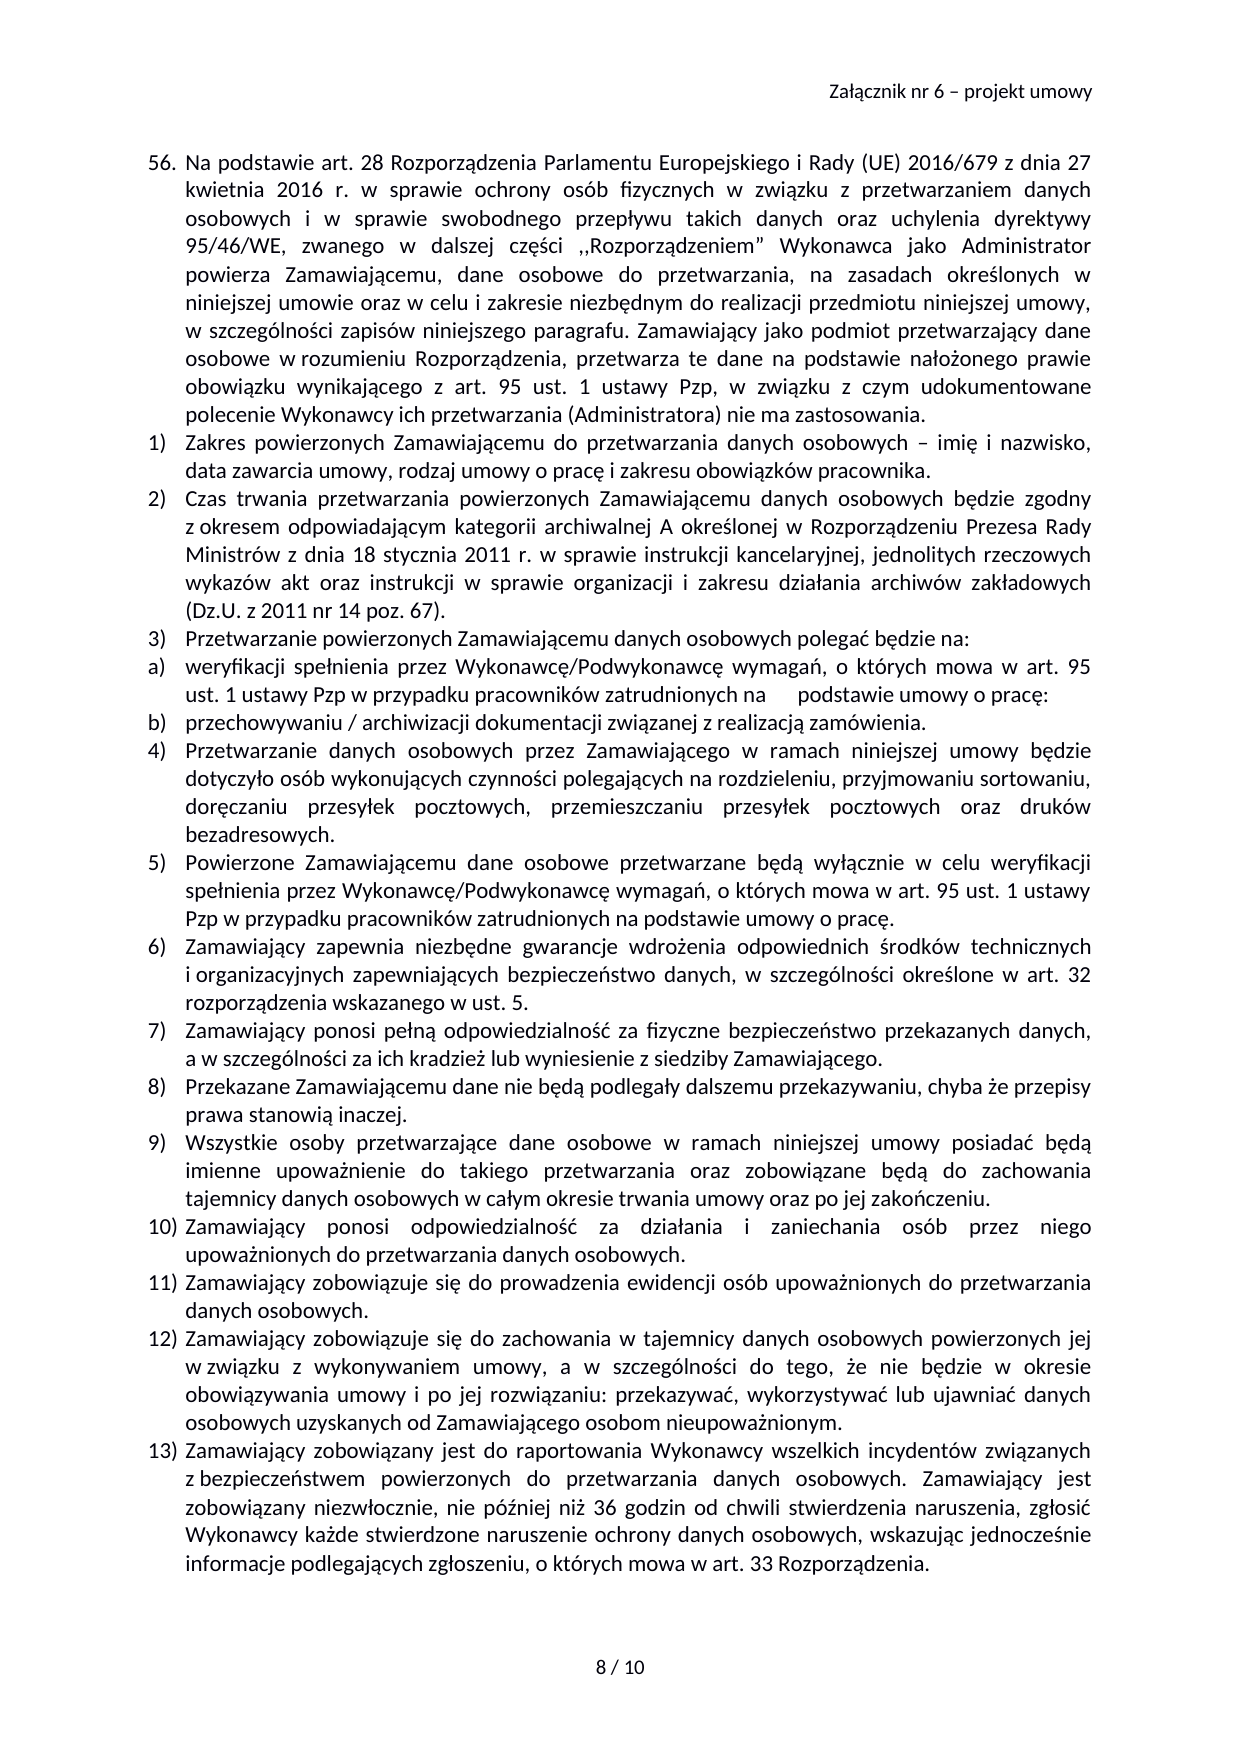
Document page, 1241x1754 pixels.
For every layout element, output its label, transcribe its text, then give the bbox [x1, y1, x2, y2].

list Zamawiający zobowiązany jest do raportowania Wykonawcy wszelkich incydentów związanych z bezpieczeństwem powierzonych do przetwarzania danych osobowych. Zamawiający jest zobowiązany niezwłocznie, nie później niż 36 godzin od chwili stwierdzenia naruszenia, zgłosić Wykonawcy każde stwierdzone naruszenie ochrony danych osobowych, wskazując jednocześnie informacje podlegających zgłoszeniu, o których mowa w art. 33 Rozporządzenia. [148, 1437, 1093, 1577]
list Czas trwania przetwarzania powierzonych Zamawiającemu danych osobowych będzie zgodny z okresem odpowiadającym kategorii archiwalnej A określonej w Rozporządzeniu Prezesa Rady Ministrów z dnia 18 stycznia 2011 r. w sprawie instrukcji kancelaryjnej, jednolitych rzeczowych wykazów akt oraz instrukcji w sprawie organizacji i zakresu działania archiwów zakładowych (Dz.U. z 2011 nr 14 poz. 67). [148, 484, 1093, 624]
list Zamawiający zobowiązuje się do zachowania w tajemnicy danych osobowych powierzonych jej w związku z wykonywaniem umowy, a w szczególności do tego, że nie będzie w okresie obowiązywania umowy i po jej rozwiązaniu: przekazywać, wykorzystywać lub ujawniać danych osobowych uzyskanych od Zamawiającego osobom nieupoważnionym. [148, 1324, 1093, 1437]
list Powierzone Zamawiającemu dane osobowe przetwarzane będą wyłącznie w celu weryfikacji spełnienia przez Wykonawcę/Podwykonawcę wymagań, o których mowa w art. 95 ust. 1 ustawy Pzp w przypadku pracowników zatrudnionych na podstawie umowy o pracę. [148, 848, 1093, 932]
list przechowywaniu / archiwizacji dokumentacji związanej z realizacją zamówienia. [148, 708, 1093, 736]
list Zamawiający zobowiązuje się do prowadzenia ewidencji osób upoważnionych do przetwarzania danych osobowych. [148, 1268, 1093, 1324]
list Na podstawie art. 28 Rozporządzenia Parlamentu Europejskiego i Rady (UE) 2016/679 z dnia 27 kwietnia 2016 r. w sprawie ochrony osób fizycznych w związku z przetwarzaniem danych osobowych i w sprawie swobodnego przepływu takich danych oraz uchylenia dyrektywy 95/46/WE, zwanego w dalszej części ,,Rozporządzeniem” Wykonawca jako Administrator powierza Zamawiającemu, dane osobowe do przetwarzania, na zasadach określonych w niniejszej umowie oraz w celu i zakresie niezbędnym do realizacji przedmiotu niniejszej umowy, w szczególności zapisów niniejszego paragrafu. Zamawiający jako podmiot przetwarzający dane osobowe w rozumieniu Rozporządzenia, przetwarza te dane na podstawie nałożonego prawie obowiązku wynikającego z art. 95 ust. 1 ustawy Pzp, w związku z czym udokumentowane polecenie Wykonawcy ich przetwarzania (Administratora) nie ma zastosowania. [148, 148, 1093, 428]
list Przekazane Zamawiającemu dane nie będą podlegały dalszemu przekazywaniu, chyba że przepisy prawa stanowią inaczej. [148, 1072, 1093, 1128]
list Przetwarzanie powierzonych Zamawiającemu danych osobowych polegać będzie na: [148, 624, 1093, 652]
list weryfikacji spełnienia przez Wykonawcę/Podwykonawcę wymagań, o których mowa w art. 95 ust. 1 ustawy Pzp w przypadku pracowników zatrudnionych na podstawie umowy o pracę: [148, 652, 1093, 708]
list Zamawiający ponosi pełną odpowiedzialność za fizyczne bezpieczeństwo przekazanych danych, a w szczególności za ich kradzież lub wyniesienie z siedziby Zamawiającego. [148, 1016, 1093, 1072]
list Przetwarzanie danych osobowych przez Zamawiającego w ramach niniejszej umowy będzie dotyczyło osób wykonujących czynności polegających na rozdzieleniu, przyjmowaniu sortowaniu, doręczaniu przesyłek pocztowych, przemieszczaniu przesyłek pocztowych oraz druków bezadresowych. [148, 736, 1093, 848]
list Zakres powierzonych Zamawiającemu do przetwarzania danych osobowych – imię i nazwisko, data zawarcia umowy, rodzaj umowy o pracę i zakresu obowiązków pracownika. [148, 428, 1093, 484]
list Zamawiający zapewnia niezbędne gwarancje wdrożenia odpowiednich środków technicznych i organizacyjnych zapewniających bezpieczeństwo danych, w szczególności określone w art. 32 rozporządzenia wskazanego w ust. 5. [148, 932, 1093, 1016]
list Zamawiający ponosi odpowiedzialność za działania i zaniechania osób przez niego upoważnionych do przetwarzania danych osobowych. [148, 1212, 1093, 1268]
list Wszystkie osoby przetwarzające dane osobowe w ramach niniejszej umowy posiadać będą imienne upoważnienie do takiego przetwarzania oraz zobowiązane będą do zachowania tajemnicy danych osobowych w całym okresie trwania umowy oraz po jej zakończeniu. [148, 1128, 1093, 1212]
